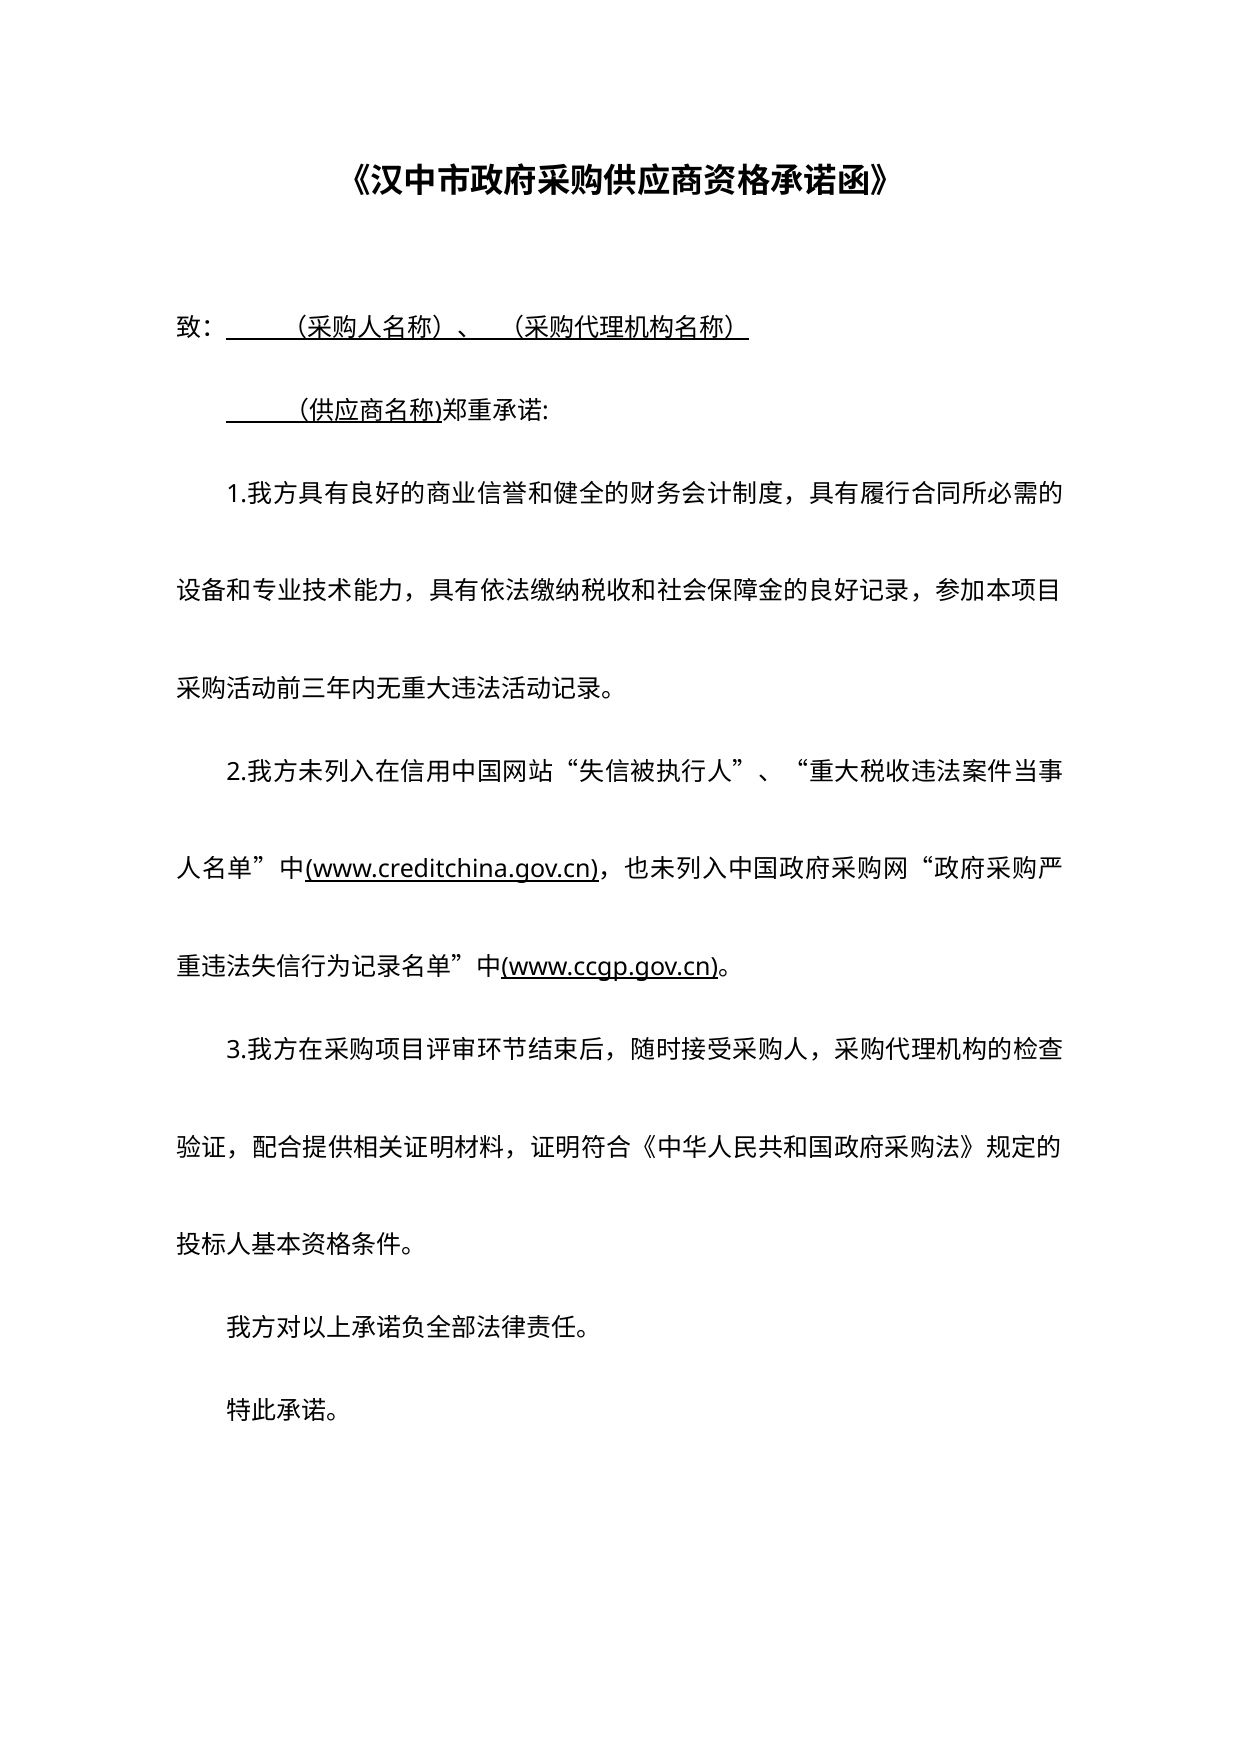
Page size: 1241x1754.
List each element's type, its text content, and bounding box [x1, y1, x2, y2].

text 致： （采购人名称）、 （采购代理机构名称） [176, 293, 1064, 358]
text 3.我方在采购项目评审环节结束后，随时接受采购人，采购代理机构的检查验证，配合提供相关证明材料，证明符合《中华人民共和国政府采购法》规定的投标人基本资格条件。 [176, 1015, 1064, 1275]
text 《汉中市政府采购供应商资格承诺函》 [176, 146, 1064, 211]
text 我方对以上承诺负全部法律责任。 [176, 1293, 1064, 1358]
text （供应商名称)郑重承诺: [176, 376, 1064, 441]
text 2.我方未列入在信用中国网站“失信被执行人”、“重大税收违法案件当事人名单”中(www.creditchina.gov.cn)，也未列入中国政府采购网“政府采购严重违法失信行为记录名单”中(www.ccgp.gov.cn)。 [176, 737, 1064, 997]
text 特此承诺。 [176, 1376, 1064, 1441]
text 1.我方具有良好的商业信誉和健全的财务会计制度，具有履行合同所必需的设备和专业技术能力，具有依法缴纳税收和社会保障金的良好记录，参加本项目采购活动前三年内无重大违法活动记录。 [176, 459, 1064, 719]
